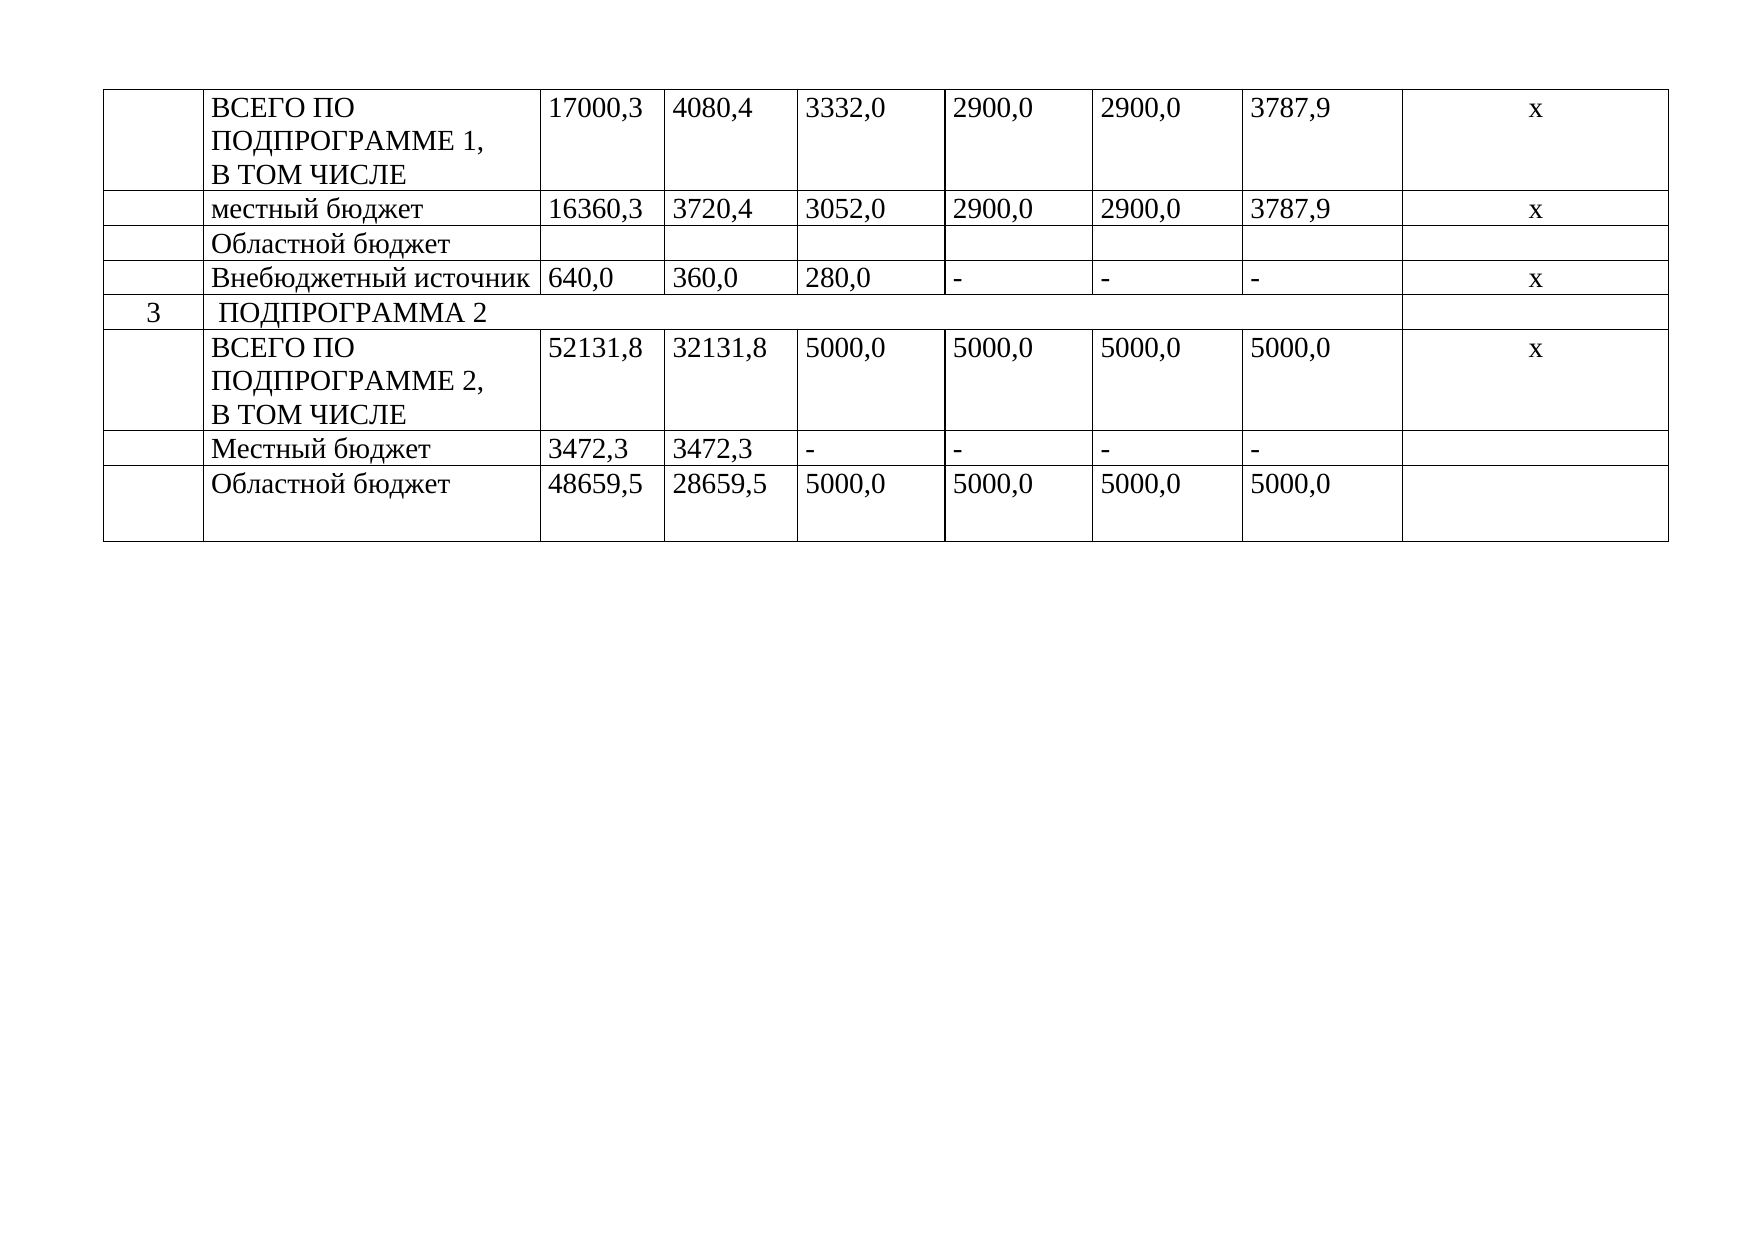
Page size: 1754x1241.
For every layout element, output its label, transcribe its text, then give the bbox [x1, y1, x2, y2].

table_cell 17000,3 [541, 90, 664, 190]
table_cell Областной бюджет [204, 226, 540, 259]
table_cell x [1403, 330, 1668, 430]
table_cell 5000,0 [798, 330, 944, 430]
table_cell 48659,5 [541, 466, 664, 541]
table_cell - [946, 431, 1092, 465]
table_cell 2900,0 [1093, 90, 1242, 190]
table_cell 5000,0 [1093, 330, 1242, 430]
table_cell Областной бюджет [204, 466, 540, 541]
table_cell - [1243, 431, 1402, 465]
table_cell Местный бюджет [204, 431, 540, 465]
table_cell 640,0 [541, 261, 664, 294]
table_cell 3332,0 [798, 90, 944, 190]
table_cell [1243, 226, 1402, 259]
table_cell [665, 226, 797, 259]
table_cell 32131,8 [665, 330, 797, 430]
table_cell [104, 90, 203, 190]
table_cell ВСЕГО ПО ПОДПРОГРАММЕ 2, В ТОМ ЧИСЛЕ [204, 330, 540, 430]
table_cell 2900,0 [946, 90, 1092, 190]
table_cell [104, 226, 203, 259]
table_cell [798, 226, 944, 259]
table_cell 16360,3 [541, 191, 664, 225]
table_cell 2900,0 [946, 191, 1092, 225]
table_cell 5000,0 [1093, 466, 1242, 541]
table_cell - [1093, 261, 1242, 294]
table_cell [1403, 295, 1668, 329]
table_cell [1093, 226, 1242, 259]
table_cell ВСЕГО ПО ПОДПРОГРАММЕ 1, В ТОМ ЧИСЛЕ [204, 90, 540, 190]
table_cell 3052,0 [798, 191, 944, 225]
table_cell 2900,0 [1093, 191, 1242, 225]
table_cell 52131,8 [541, 330, 664, 430]
table_cell [104, 191, 203, 225]
table_cell [1403, 431, 1668, 465]
table_cell 3720,4 [665, 191, 797, 225]
table_cell Внебюджетный источник [204, 261, 540, 294]
table_cell местный бюджет [204, 191, 540, 225]
table_cell [946, 226, 1092, 259]
table_cell 280,0 [798, 261, 944, 294]
table_cell - [798, 431, 944, 465]
table_cell [104, 330, 203, 430]
table_cell 3472,3 [541, 431, 664, 465]
table_cell ПОДПРОГРАММА 2 [204, 295, 1402, 329]
table_cell - [1093, 431, 1242, 465]
table_cell [1403, 226, 1668, 259]
table_cell 28659,5 [665, 466, 797, 541]
table_cell - [1243, 261, 1402, 294]
table_cell 3787,9 [1243, 90, 1402, 190]
table_cell [1403, 466, 1668, 541]
table_cell [104, 261, 203, 294]
table_cell 5000,0 [946, 466, 1092, 541]
table_cell 3787,9 [1243, 191, 1402, 225]
table_cell x [1403, 261, 1668, 294]
table_cell [104, 431, 203, 465]
table_cell 360,0 [665, 261, 797, 294]
table_cell 5000,0 [946, 330, 1092, 430]
table_cell - [946, 261, 1092, 294]
table_cell [104, 466, 203, 541]
table_cell 3 [104, 295, 203, 329]
table_cell x [1403, 90, 1668, 190]
table_cell x [1403, 191, 1668, 225]
table_cell 5000,0 [1243, 466, 1402, 541]
table_cell 3472,3 [665, 431, 797, 465]
table_cell 5000,0 [1243, 330, 1402, 430]
table_cell [541, 226, 664, 259]
table_cell 5000,0 [798, 466, 944, 541]
table_cell 4080,4 [665, 90, 797, 190]
